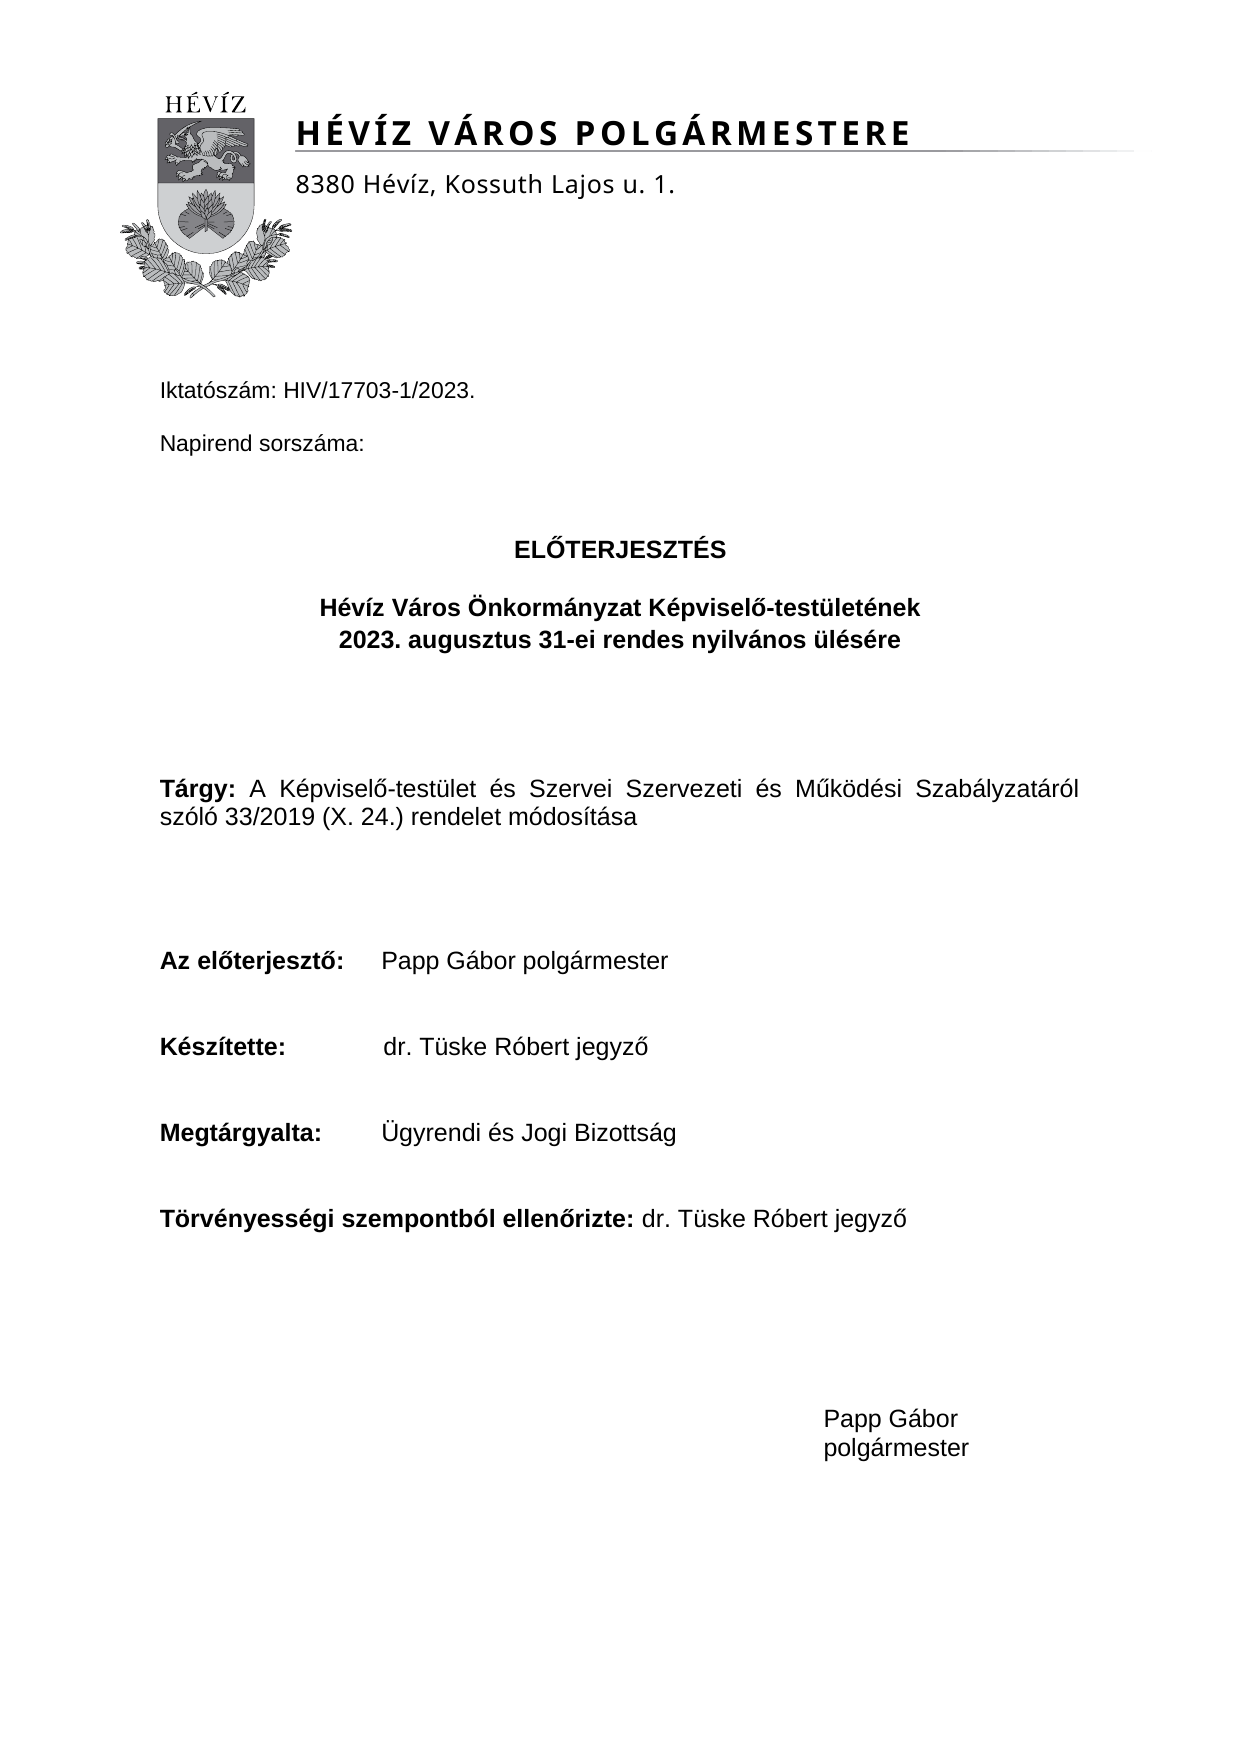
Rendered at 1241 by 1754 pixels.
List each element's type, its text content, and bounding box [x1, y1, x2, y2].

text Napirend sorszáma: [159, 429, 1081, 456]
text Törvényességi szempontból ellenőrizte: dr. Tüske Róbert jegyző [159, 1204, 1081, 1233]
text Megtárgyalta: Ügyrendi és Jogi Bizottság [159, 1118, 1081, 1147]
text Iktatószám: HIV/17703-1/2023. [159, 377, 1081, 403]
text Az előterjesztő: Papp Gábor polgármester [159, 946, 1081, 975]
text Tárgy: A Képviselő-testület és Szervei Szervezeti és Működési Szabályzatáról szóló 33/2019 (X. 24.) rendelet módosítása [159, 773, 1081, 831]
text 2023. augusztus 31-ei rendes nyilvános ülésére [159, 626, 1081, 654]
text Készítette: dr. Tüske Róbert jegyző [159, 1032, 1081, 1061]
text Hévíz Város Önkormányzat Képviselő-testületének [159, 592, 1081, 621]
text polgármester [749, 1433, 1081, 1461]
text ELŐTERJESZTÉS [159, 535, 1081, 564]
text Papp Gábor [749, 1404, 1081, 1433]
